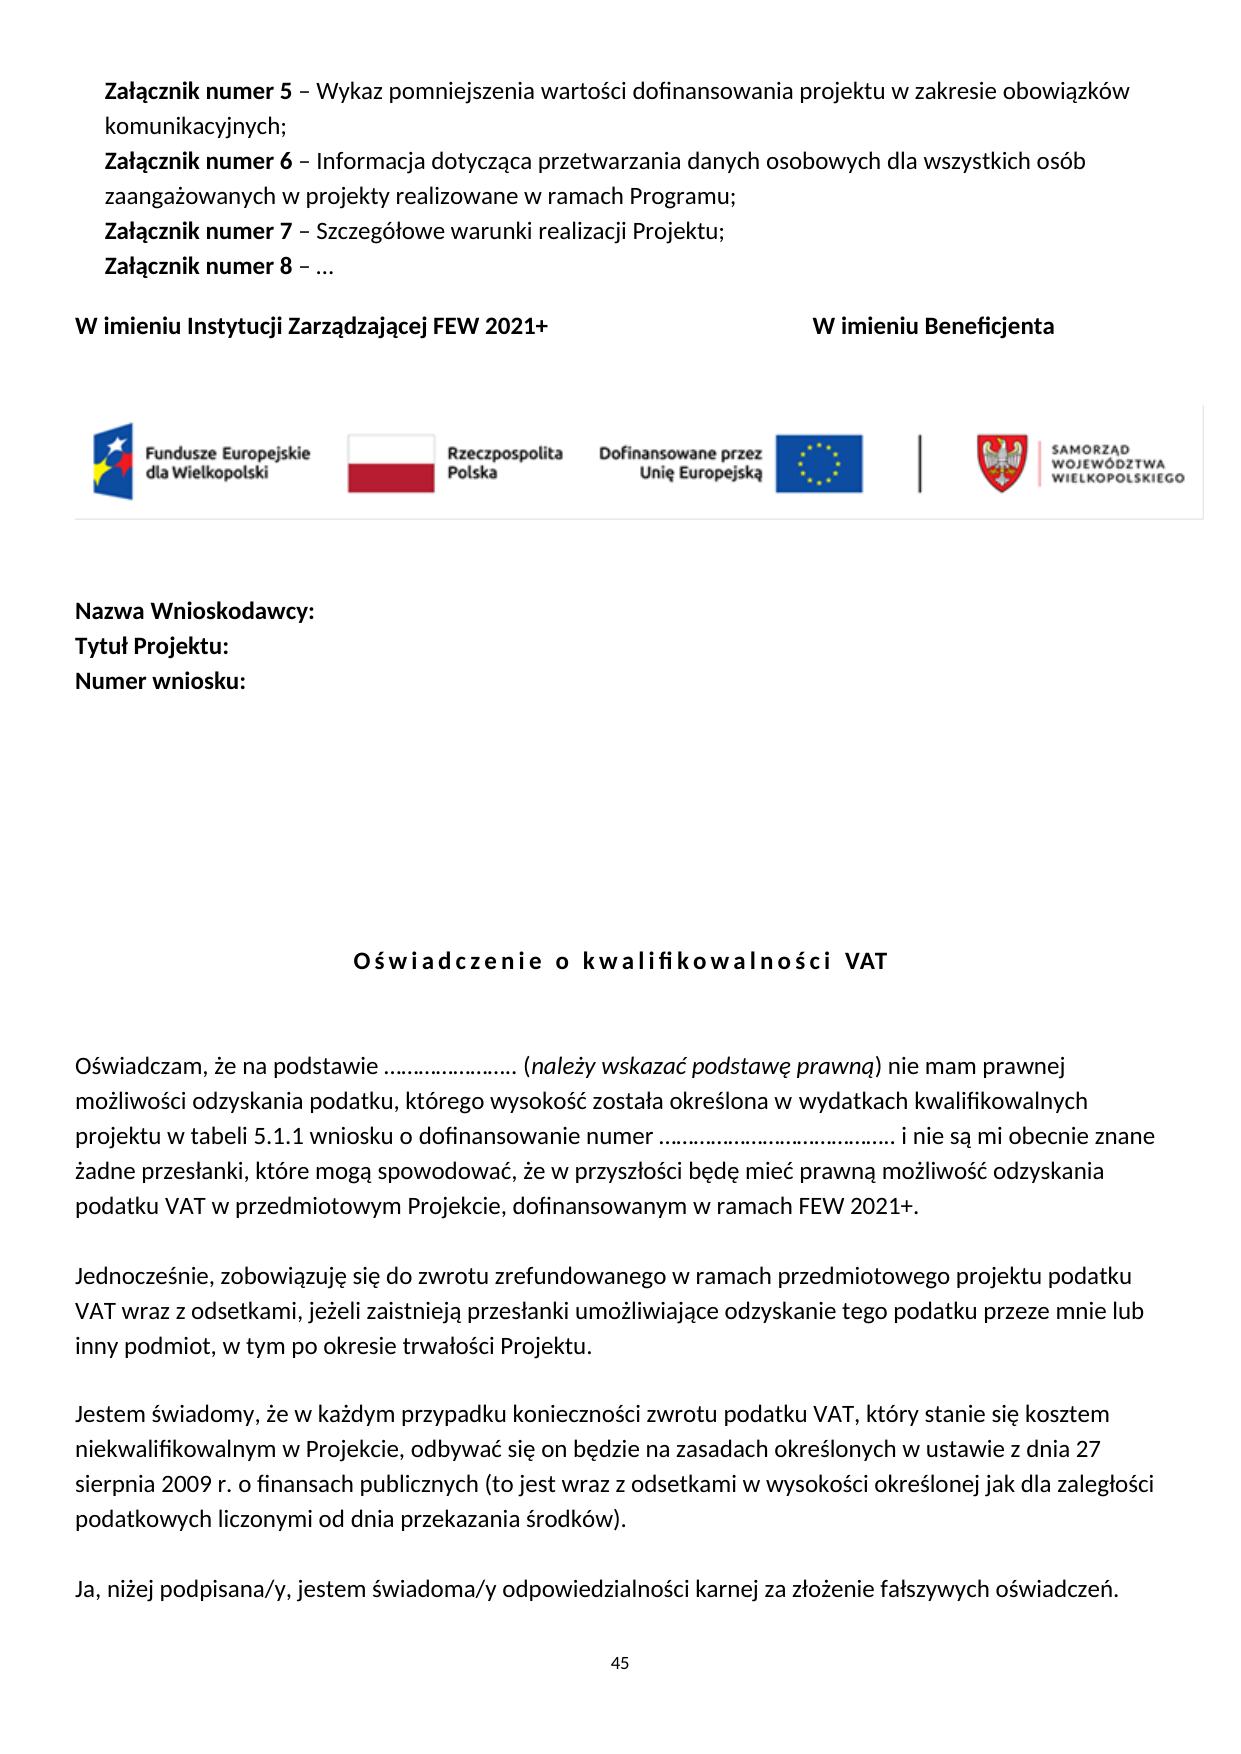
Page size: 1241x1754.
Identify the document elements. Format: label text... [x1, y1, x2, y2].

text Załącznik numer 6 – Informacja dotycząca przetwarzania danych osobowych dla wszystkich osób zaangażowanych w projekty realizowane w ramach Programu; [104, 145, 1165, 211]
picture [75, 405, 1205, 521]
text Jednocześnie, zobowiązuję się do zwrotu zrefundowanego w ramach przedmiotowego projektu podatku VAT wraz z odsetkami, jeżeli zaistnieją przesłanki umożliwiające odzyskanie tego podatku przeze mnie lub inny podmiot, w tym po okresie trwałości Projektu. [75, 1260, 1165, 1360]
text Numer wniosku: [75, 665, 1165, 695]
text Oświadczenie o kwalifikowalności VAT [75, 945, 1165, 975]
text Tytuł Projektu: [75, 630, 1165, 660]
text Oświadczam, że na podstawie ………………….. (należy wskazać podstawę prawną) nie mam prawnej możliwości odzyskania podatku, którego wysokość została określona w wydatkach kwalifikowalnych projektu w tabeli 5.1.1 wniosku o dofinansowanie numer ………………………………….. i nie są mi obecnie znane żadne przesłanki, które mogą spowodować, że w przyszłości będę mieć prawną możliwość odzyskania podatku VAT w przedmiotowym Projekcie, dofinansowanym w ramach FEW 2021+. [75, 1050, 1165, 1220]
text W imieniu Instytucji Zarządzającej FEW 2021+ W imieniu Beneficjenta [75, 310, 1165, 341]
text Załącznik numer 8 – … [104, 250, 1165, 281]
text Jestem świadomy, że w każdym przypadku konieczności zwrotu podatku VAT, który stanie się kosztem niekwalifikowalnym w Projekcie, odbywać się on będzie na zasadach określonych w ustawie z dnia 27 sierpnia 2009 r. o finansach publicznych (to jest wraz z odsetkami w wysokości określonej jak dla zaległości podatkowych liczonymi od dnia przekazania środków). [75, 1398, 1165, 1533]
text Ja, niżej podpisana/y, jestem świadoma/y odpowiedzialności karnej za złożenie fałszywych oświadczeń. [75, 1573, 1165, 1603]
text Załącznik numer 7 – Szczegółowe warunki realizacji Projektu; [104, 215, 1165, 246]
text Załącznik numer 5 – Wykaz pomniejszenia wartości dofinansowania projektu w zakresie obowiązków komunikacyjnych; [104, 75, 1165, 141]
text Nazwa Wnioskodawcy: [75, 595, 1165, 625]
